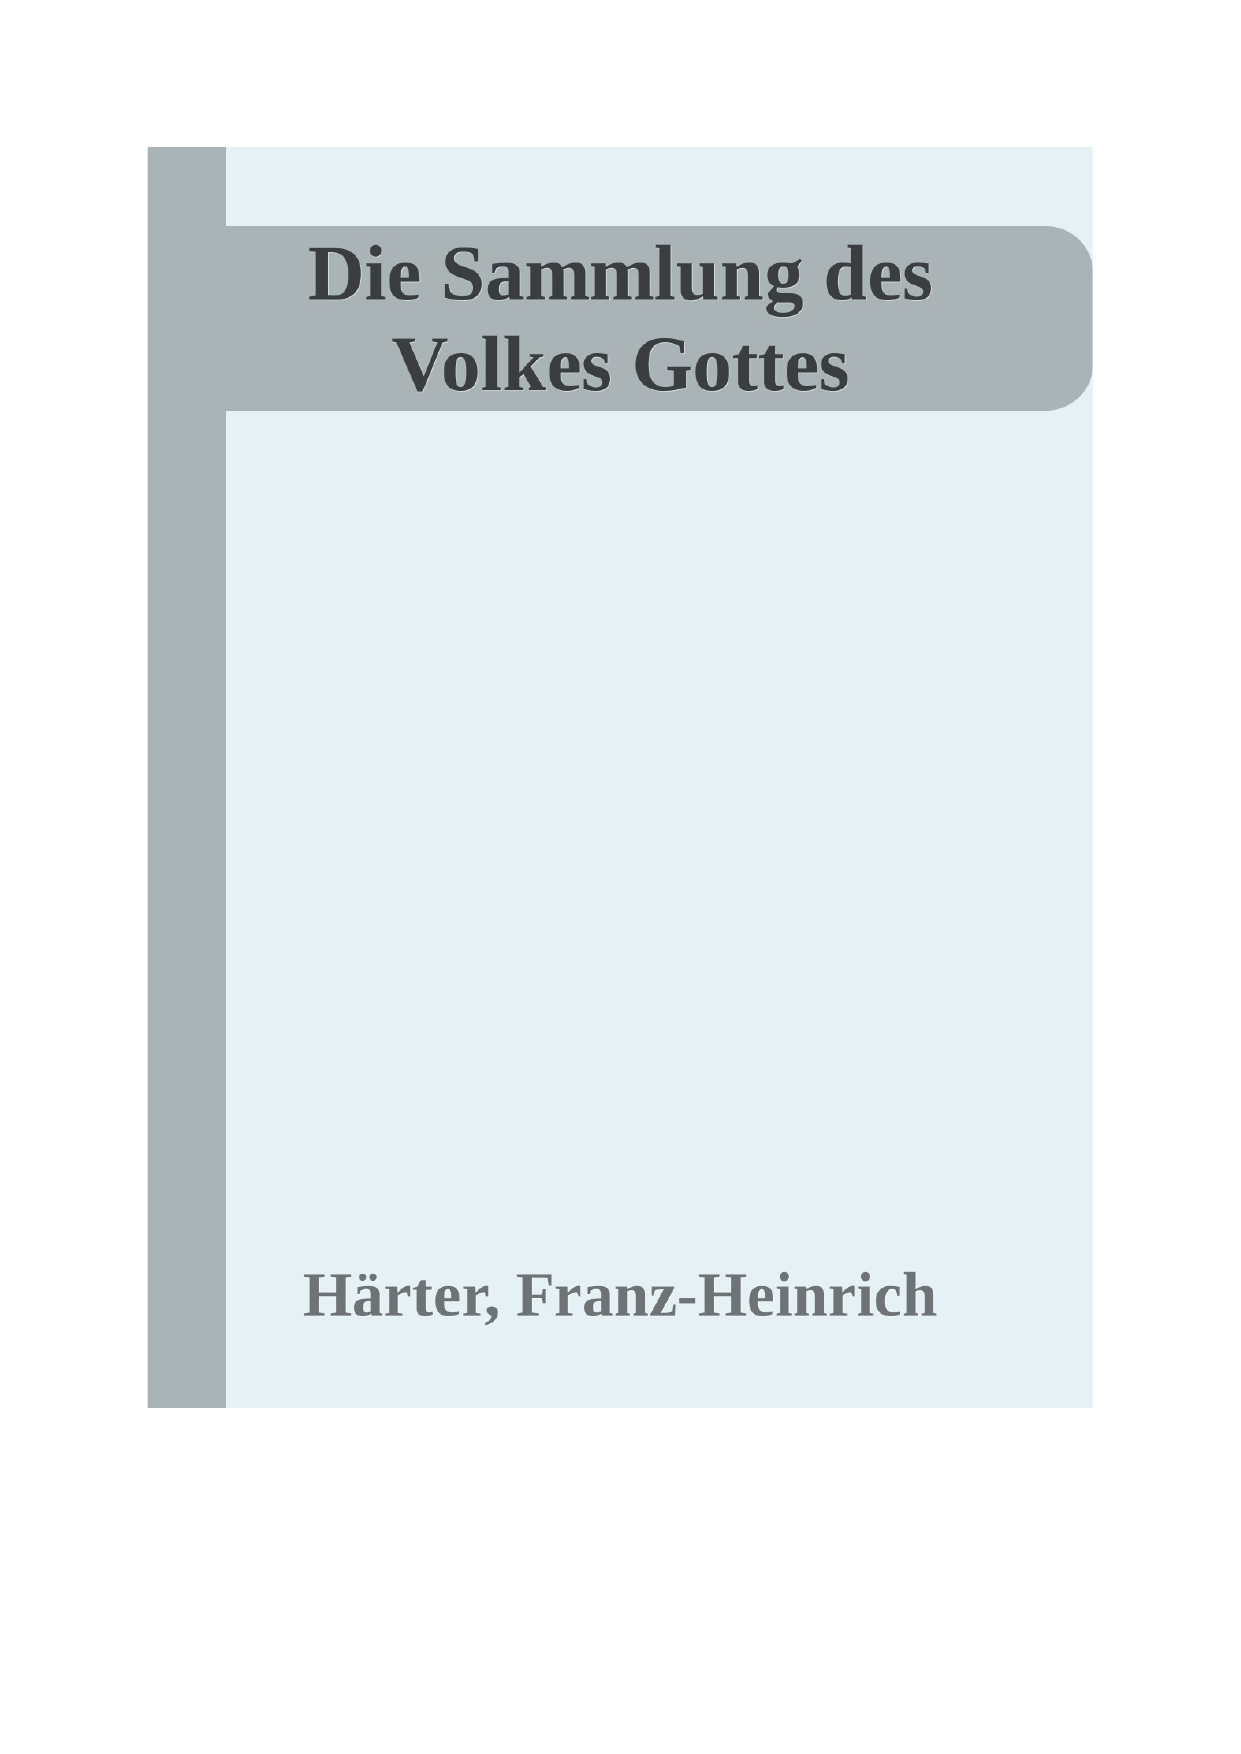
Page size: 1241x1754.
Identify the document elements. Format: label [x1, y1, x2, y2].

picture [147, 147, 1093, 1408]
